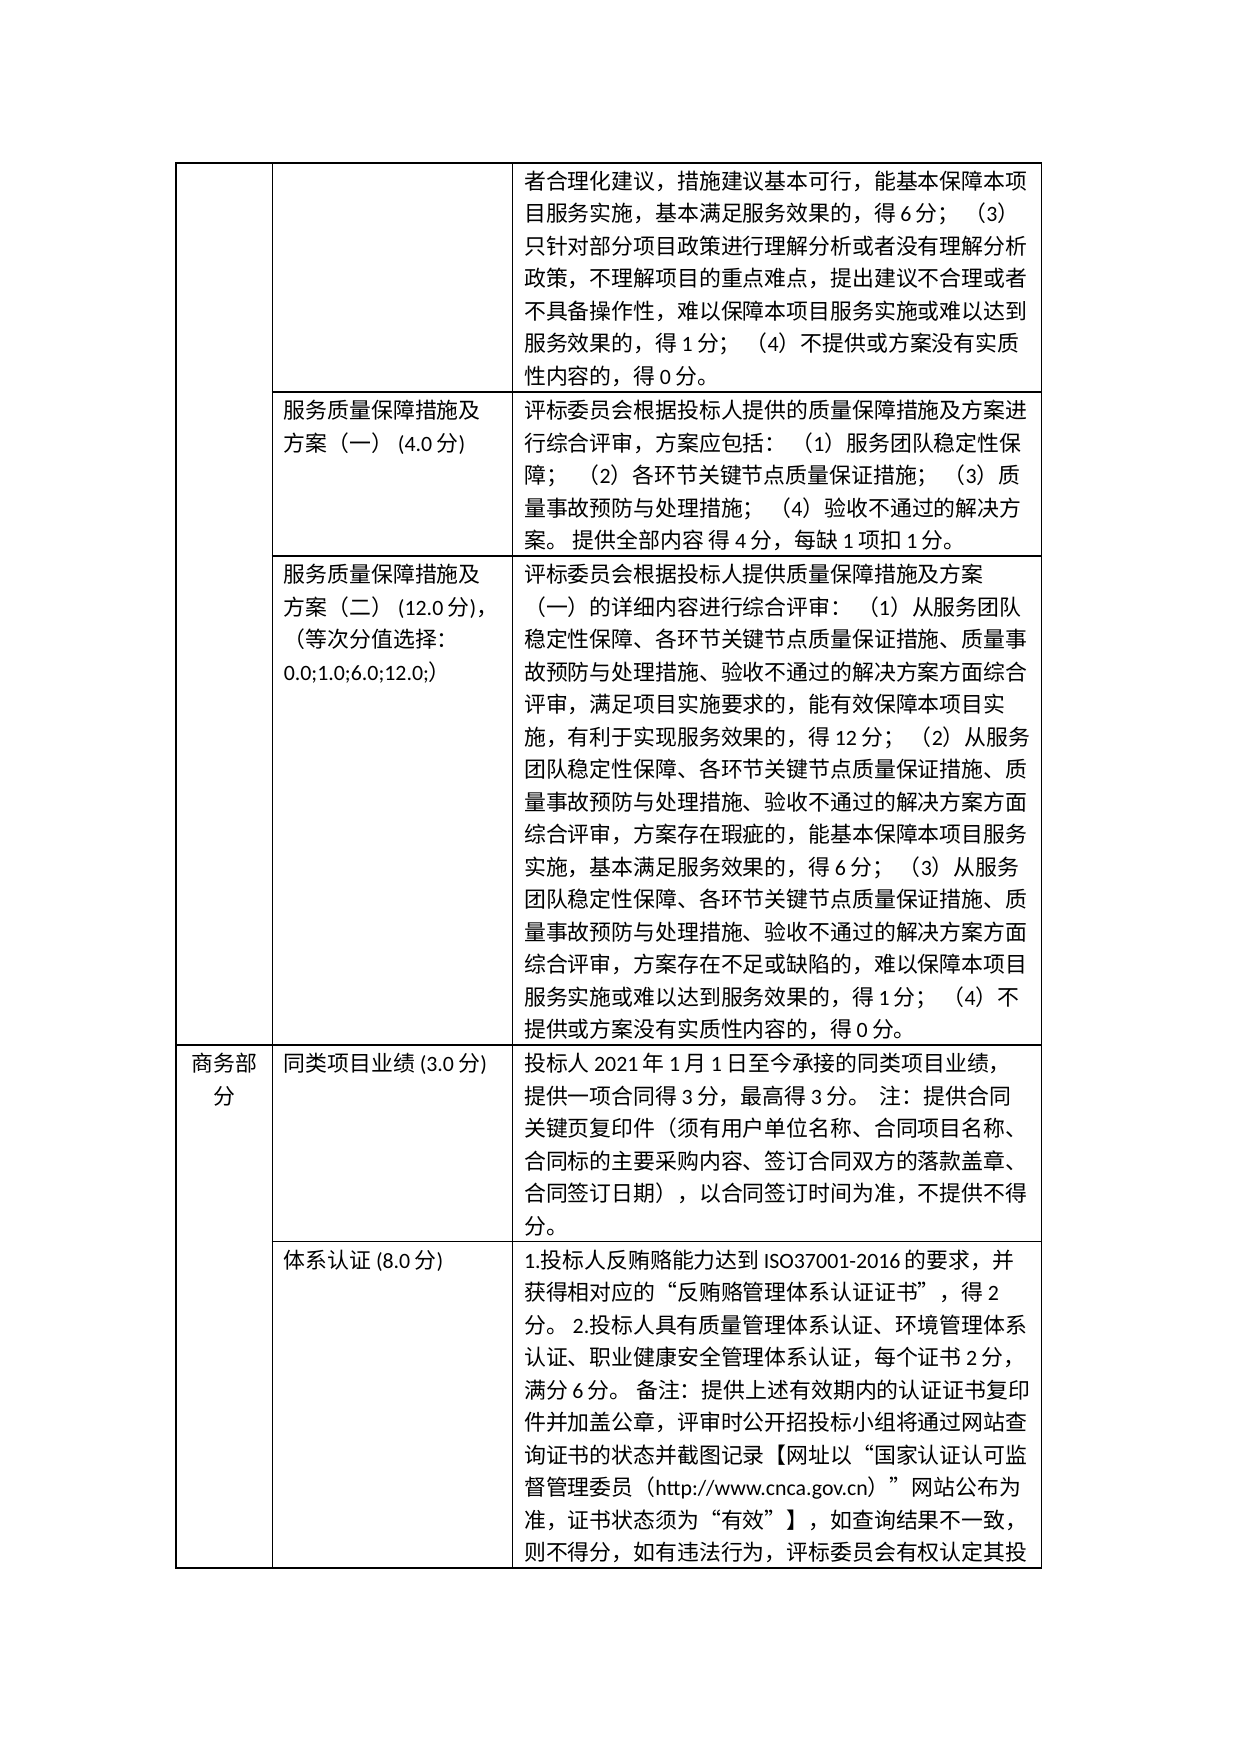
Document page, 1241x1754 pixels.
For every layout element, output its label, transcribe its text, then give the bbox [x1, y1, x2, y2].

table_cell 商务部分 [177, 1046, 272, 1567]
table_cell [513, 1242, 1041, 1567]
table_cell 评标委员会根据投标人提供质量保障措施及方案（一）的详细内容进行综合评审： （1）从服务团队稳定性保障、各环节关键节点质量保证措施、质量事故预防与处理措施、验收不通过的解决方案方面综合评审，满足项目实施要求的，能有效保障本项目实施，有利于实现服务效果的，得12分； （2）从服务团队稳定性保障、各环节关键节点质量保证措施、质量事故预防与处理措施、验收不通过的解决方案方面综合评审，方案存在瑕疵的，能基本保障本项目服务实施，基本满足服务效果的，得6分； （3）从服务团队稳定性保障、各环节关键节点质量保证措施、质量事故预防与处理措施、验收不通过的解决方案方面综合评审，方案存在不足或缺陷的，难以保障本项目服务实施或难以达到服务效果的，得1分； （4）不提供或方案没有实质性内容的，得0分。 [513, 557, 1041, 1044]
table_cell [513, 164, 1041, 391]
table_cell 服务质量保障措施及方案（一） (4.0分) [273, 393, 512, 555]
table_cell 投标人2021年1月1日至今承接的同类项目业绩，提供一项合同得3分，最高得3分。 注：提供合同关键页复印件（须有用户单位名称、合同项目名称、合同标的主要采购内容、签订合同双方的落款盖章、合同签订日期），以合同签订时间为准，不提供不得分。 [513, 1046, 1041, 1241]
table_cell 体系认证 (8.0分) [273, 1242, 512, 1567]
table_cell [273, 164, 512, 391]
table_cell 同类项目业绩 (3.0分) [273, 1046, 512, 1241]
table_cell 评标委员会根据投标人提供的质量保障措施及方案进行综合评审，方案应包括： （1）服务团队稳定性保障； （2）各环节关键节点质量保证措施； （3）质量事故预防与处理措施； （4）验收不通过的解决方案。 提供全部内容 得4分，每缺1项扣1分。 [513, 393, 1041, 555]
table_cell 服务质量保障措施及方案（二） (12.0分)，（等次分值选择：0.0;1.0;6.0;12.0;） [273, 557, 512, 1044]
